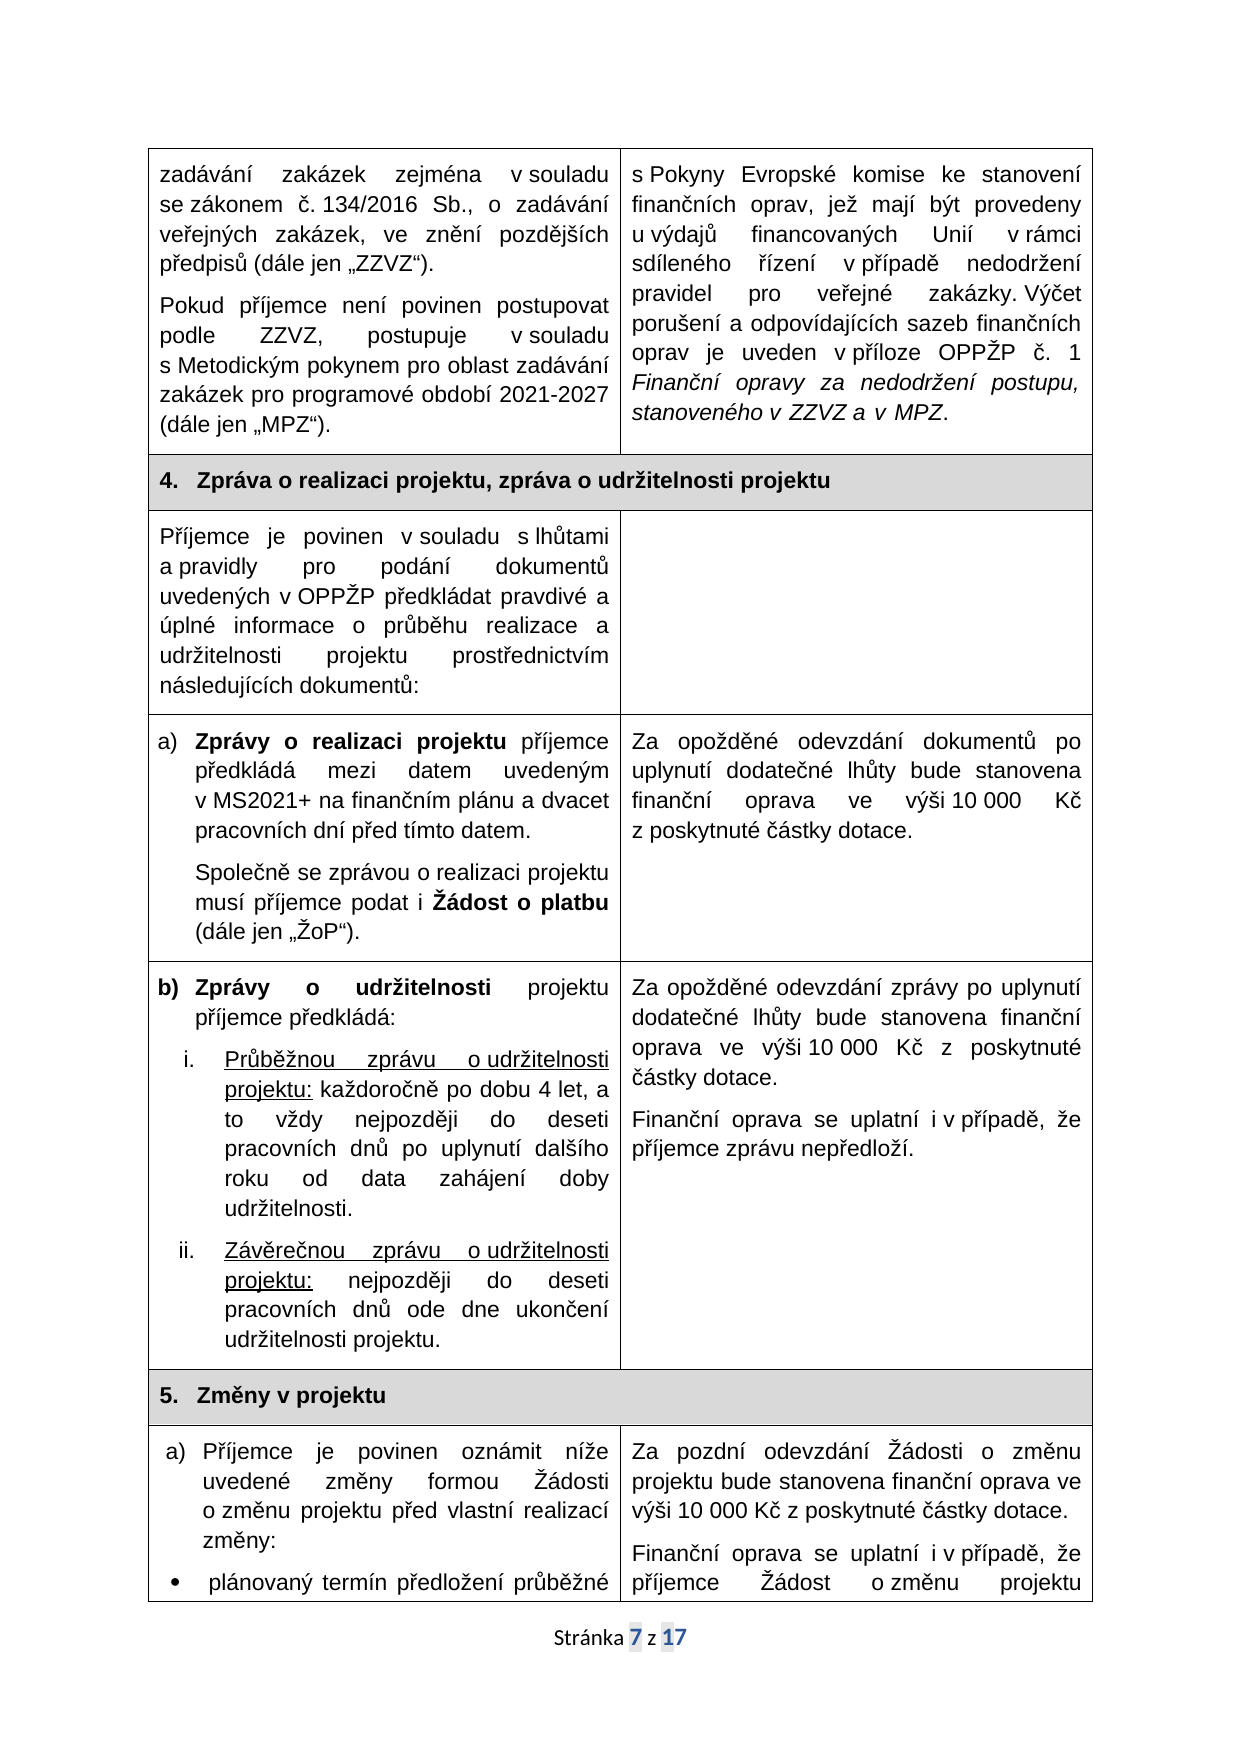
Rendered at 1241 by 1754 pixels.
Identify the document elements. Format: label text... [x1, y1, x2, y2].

table_cell Změny v projektu [149, 1370, 1092, 1424]
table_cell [149, 1426, 620, 1601]
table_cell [621, 1426, 1092, 1601]
table_cell Příjemce je povinen v souladu s lhůtami a pravidly pro podání dokumentů uvedených v OPPŽP předkládat pravdivé a úplné informace o průběhu realizace a udržitelnosti projektu prostřednictvím následujících dokumentů: [149, 511, 620, 714]
table_cell Zpráva o realizaci projektu, zpráva o udržitelnosti projektu [149, 455, 1092, 510]
table_cell Zprávy o udržitelnosti projektu příjemce předkládá: Průběžnou zprávu o udržitelnosti projektu: každoročně po dobu 4 let, a to vždy nejpozději do deseti pracovních dnů po uplynutí dalšího roku od data zahájení doby udržitelnosti. Závěrečnou zprávu o udržitelnosti projektu: nejpozději do deseti pracovních dnů ode dne ukončení udržitelnosti projektu. [149, 962, 620, 1368]
table_cell Za opožděné odevzdání dokumentů po uplynutí dodatečné lhůty bude stanovena finanční oprava ve výši 10 000 Kč z poskytnuté částky dotace. [621, 715, 1092, 961]
table_cell Za opožděné odevzdání zprávy po uplynutí dodatečné lhůty bude stanovena finanční oprava ve výši 10 000 Kč z poskytnuté částky dotace. Finanční oprava se uplatní i v případě, že příjemce zprávu nepředloží. [621, 962, 1092, 1368]
table_cell [621, 511, 1092, 714]
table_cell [149, 149, 620, 454]
table_cell Zprávy o realizaci projektu příjemce předkládá mezi datem uvedeným v MS2021+ na finančním plánu a dvacet pracovních dní před tímto datem. Společně se zprávou o realizaci projektu musí příjemce podat i Žádost o platbu (dále jen „ŽoP“). [149, 715, 620, 961]
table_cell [621, 149, 1092, 454]
